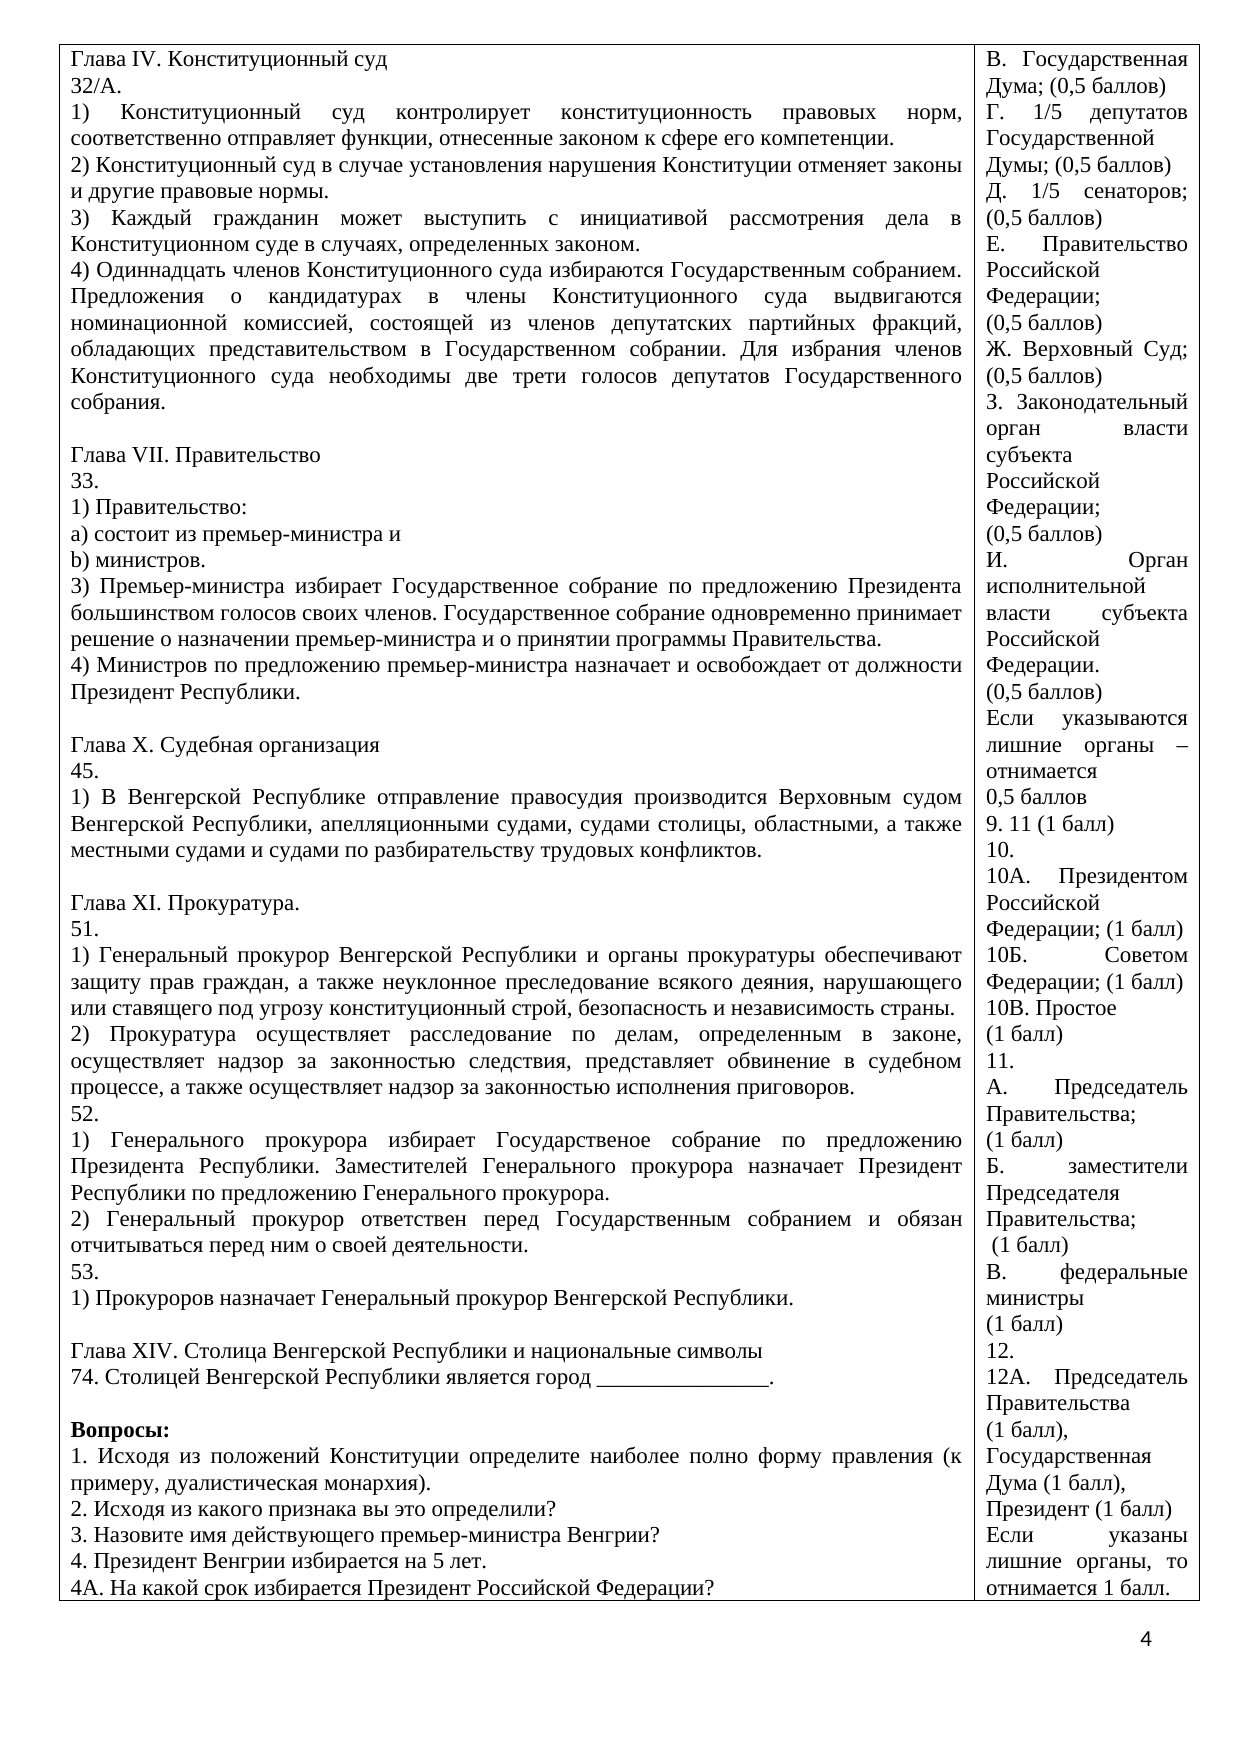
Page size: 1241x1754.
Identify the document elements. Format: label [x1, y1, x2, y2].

table_cell [975, 45, 1199, 1600]
table_cell [60, 45, 974, 1600]
